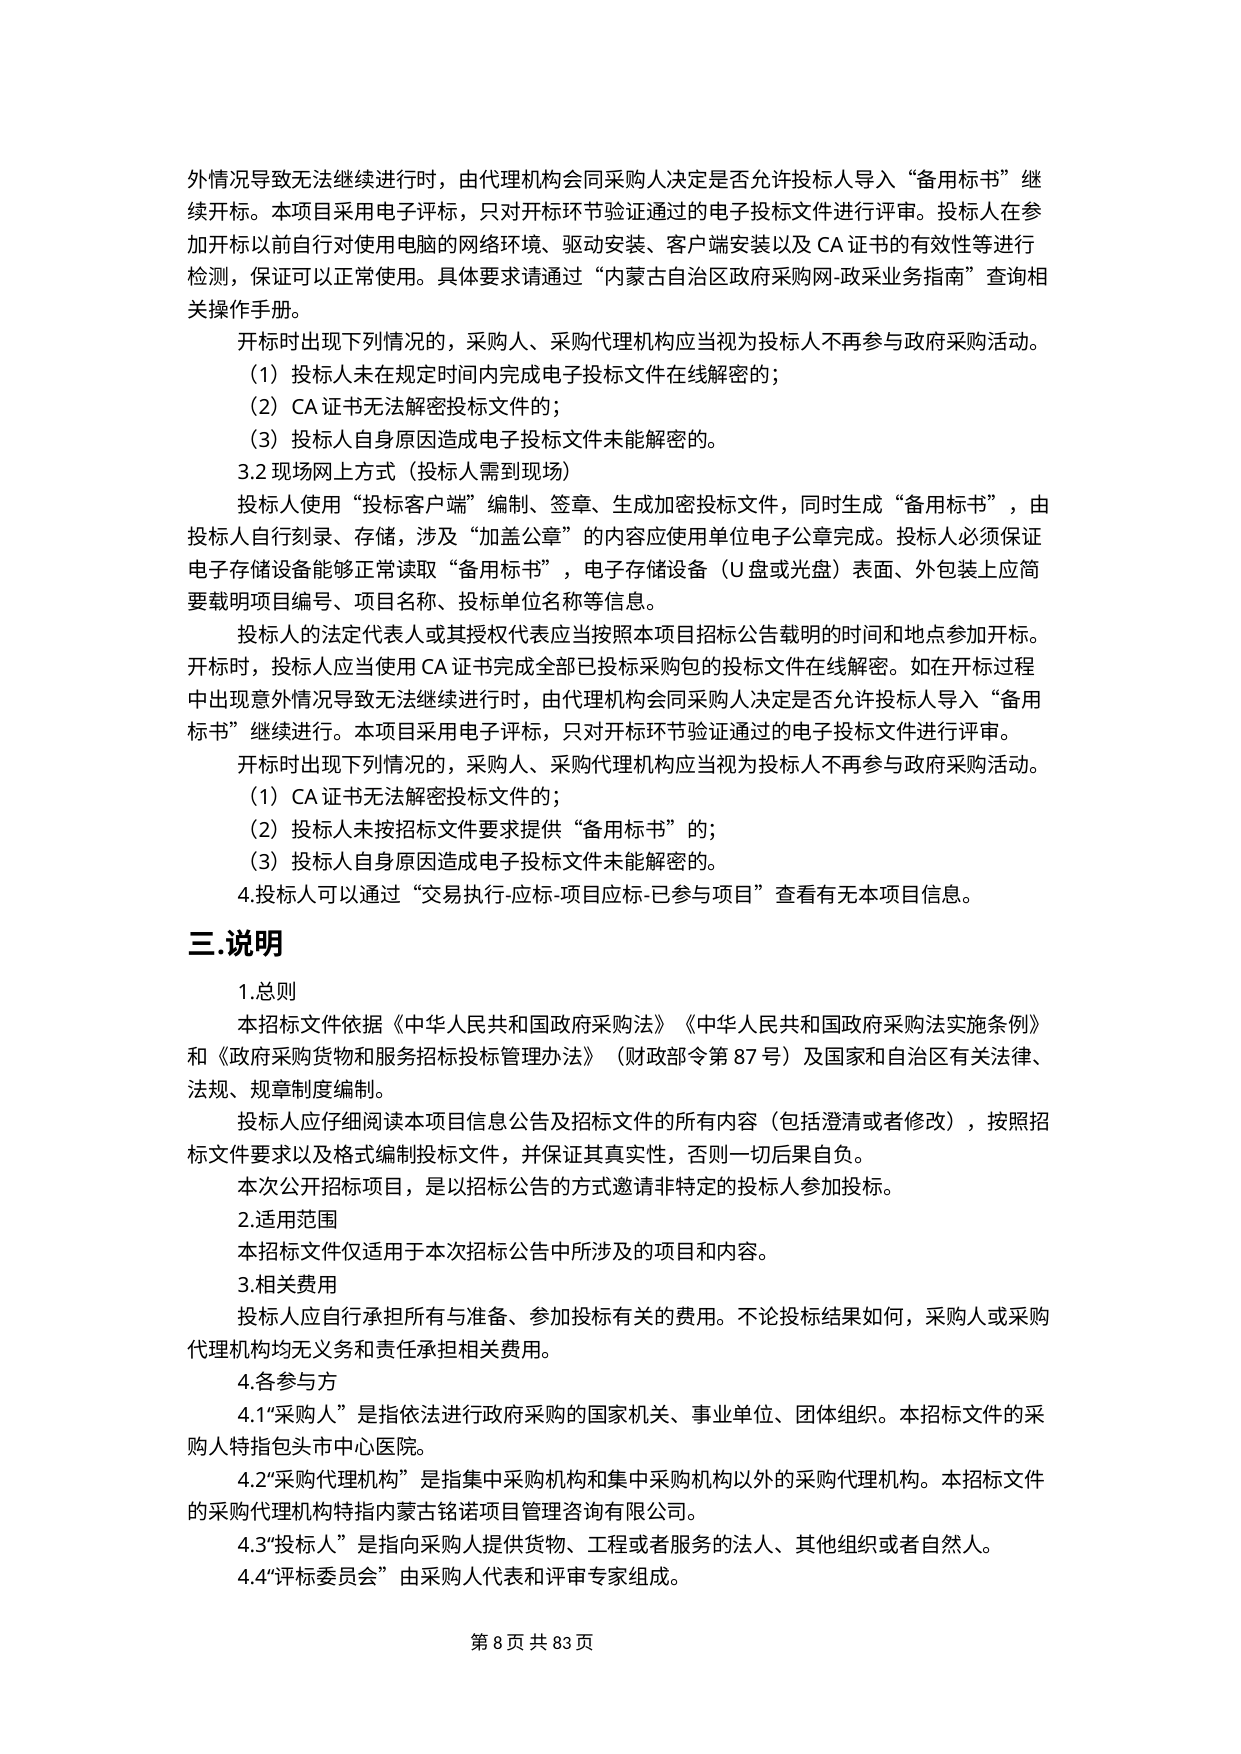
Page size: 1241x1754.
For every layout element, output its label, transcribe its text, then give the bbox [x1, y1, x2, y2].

text 开标时出现下列情况的，采购人、采购代理机构应当视为投标人不再参与政府采购活动。 [187, 324, 1053, 357]
text 4.投标人可以通过“交易执行-应标-项目应标-已参与项目”查看有无本项目信息。 [187, 877, 1053, 909]
text 4.3“投标人”是指向采购人提供货物、工程或者服务的法人、其他组织或者自然人。 [187, 1527, 1053, 1559]
text （2）CA证书无法解密投标文件的； [187, 389, 1053, 422]
text 投标人使用“投标客户端”编制、签章、生成加密投标文件，同时生成“备用标书”，由投标人自行刻录、存储，涉及“加盖公章”的内容应使用单位电子公章完成。投标人必须保证电子存储设备能够正常读取“备用标书”，电子存储设备（U盘或光盘）表面、外包装上应简要载明项目编号、项目名称、投标单位名称等信息。 [187, 487, 1053, 617]
text 4.4“评标委员会”由采购人代表和评审专家组成。 [187, 1559, 1053, 1592]
text 投标人应仔细阅读本项目信息公告及招标文件的所有内容（包括澄清或者修改），按照招标文件要求以及格式编制投标文件，并保证其真实性，否则一切后果自负。 [187, 1104, 1053, 1169]
text （1）CA证书无法解密投标文件的； [187, 779, 1053, 812]
text 4.1“采购人”是指依法进行政府采购的国家机关、事业单位、团体组织。本招标文件的采购人特指包头市中心医院。 [187, 1397, 1053, 1462]
text 开标时出现下列情况的，采购人、采购代理机构应当视为投标人不再参与政府采购活动。 [187, 747, 1053, 779]
text 投标人的法定代表人或其授权代表应当按照本项目招标公告载明的时间和地点参加开标。开标时，投标人应当使用CA证书完成全部已投标采购包的投标文件在线解密。如在开标过程中出现意外情况导致无法继续进行时，由代理机构会同采购人决定是否允许投标人导入“备用标书”继续进行。本项目采用电子评标，只对开标环节验证通过的电子投标文件进行评审。 [187, 617, 1053, 747]
text （3）投标人自身原因造成电子投标文件未能解密的。 [187, 422, 1053, 454]
text 2.适用范围 [187, 1202, 1053, 1234]
text （1）投标人未在规定时间内完成电子投标文件在线解密的； [187, 357, 1053, 389]
text 三.说明 [187, 909, 1053, 974]
text 本招标文件依据《中华人民共和国政府采购法》《中华人民共和国政府采购法实施条例》和《政府采购货物和服务招标投标管理办法》（财政部令第87号）及国家和自治区有关法律、法规、规章制度编制。 [187, 1007, 1053, 1104]
text 3.相关费用 [187, 1267, 1053, 1299]
text （2）投标人未按招标文件要求提供“备用标书”的； [187, 812, 1053, 844]
text 本次公开招标项目，是以招标公告的方式邀请非特定的投标人参加投标。 [187, 1169, 1053, 1202]
text 4.2“采购代理机构”是指集中采购机构和集中采购机构以外的采购代理机构。本招标文件的采购代理机构特指内蒙古铭诺项目管理咨询有限公司。 [187, 1462, 1053, 1527]
text （3）投标人自身原因造成电子投标文件未能解密的。 [187, 844, 1053, 877]
text 3.2现场网上方式（投标人需到现场） [187, 454, 1053, 487]
text 4.各参与方 [187, 1364, 1053, 1397]
text 1.总则 [187, 974, 1053, 1007]
text 投标人应自行承担所有与准备、参加投标有关的费用。不论投标结果如何，采购人或采购代理机构均无义务和责任承担相关费用。 [187, 1299, 1053, 1364]
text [187, 162, 1053, 324]
text 本招标文件仅适用于本次招标公告中所涉及的项目和内容。 [187, 1234, 1053, 1267]
